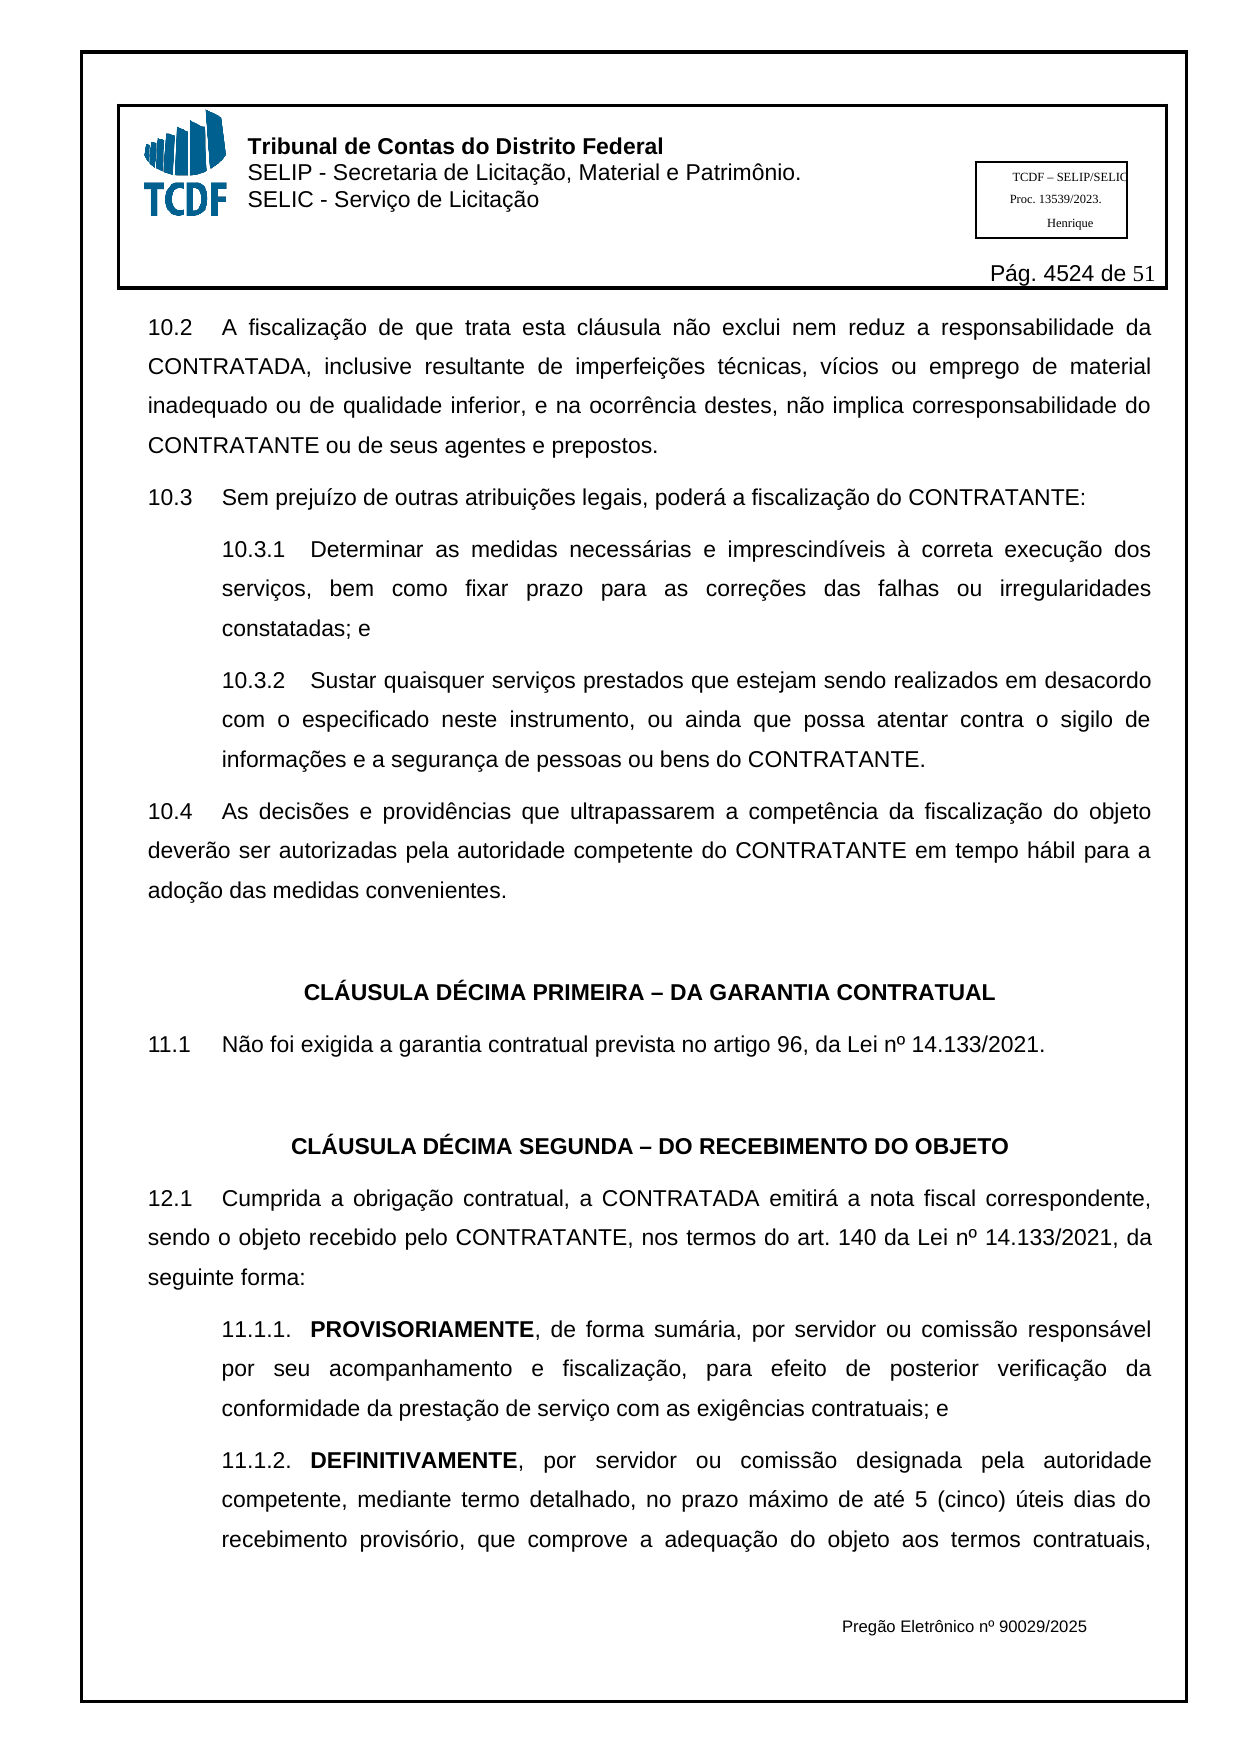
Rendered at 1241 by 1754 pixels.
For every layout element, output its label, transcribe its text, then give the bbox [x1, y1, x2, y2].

list 11.1 Não foi exigida a garantia contratual prevista no artigo 96, da Lei nº 14.133/2021. [148, 1031, 1152, 1057]
list 10.3.2 Sustar quaisquer serviços prestados que estejam sendo realizados em desacordo com o especificado neste instrumento, ou ainda que possa atentar contra o sigilo de informações e a segurança de pessoas ou bens do CONTRATANTE. [222, 667, 1152, 772]
list 10.3.1 Determinar as medidas necessárias e imprescindíveis à correta execução dos serviços, bem como fixar prazo para as correções das falhas ou irregularidades constatadas; e [222, 536, 1152, 641]
text 12.1 Cumprida a obrigação contratual, a CONTRATADA emitirá a nota fiscal correspondente, sendo o objeto recebido pelo CONTRATANTE, nos termos do art. 140 da Lei nº 14.133/2021, da seguinte forma: [148, 1185, 1152, 1290]
list PROVISORIAMENTE, de forma sumária, por servidor ou comissão responsável por seu acompanhamento e fiscalização, para efeito de posterior verificação da conformidade da prestação de serviço com as exigências contratuais; e [221, 1316, 1152, 1421]
list 10.2 A fiscalização de que trata esta cláusula não exclui nem reduz a responsabilidade da CONTRATADA, inclusive resultante de imperfeições técnicas, vícios ou emprego de material inadequado ou de qualidade inferior, e na ocorrência destes, não implica corresponsabilidade do CONTRATANTE ou de seus agentes e prepostos. [148, 313, 1152, 458]
picture [129, 107, 241, 218]
list 10.4 As decisões e providências que ultrapassarem a competência da fiscalização do objeto deverão ser autorizadas pela autoridade competente do CONTRATANTE em tempo hábil para a adoção das medidas convenientes. [148, 798, 1152, 903]
list 10.3 Sem prejuízo de outras atribuições legais, poderá a fiscalização do CONTRATANTE: [148, 484, 1152, 510]
list CLÁUSULA décima segunda – DO RECEBIMENTO DO OBJETO [148, 1133, 1152, 1159]
list CLÁUSULA DÉCIMA primeira – DA garantia CONTRATUAL [148, 979, 1152, 1005]
